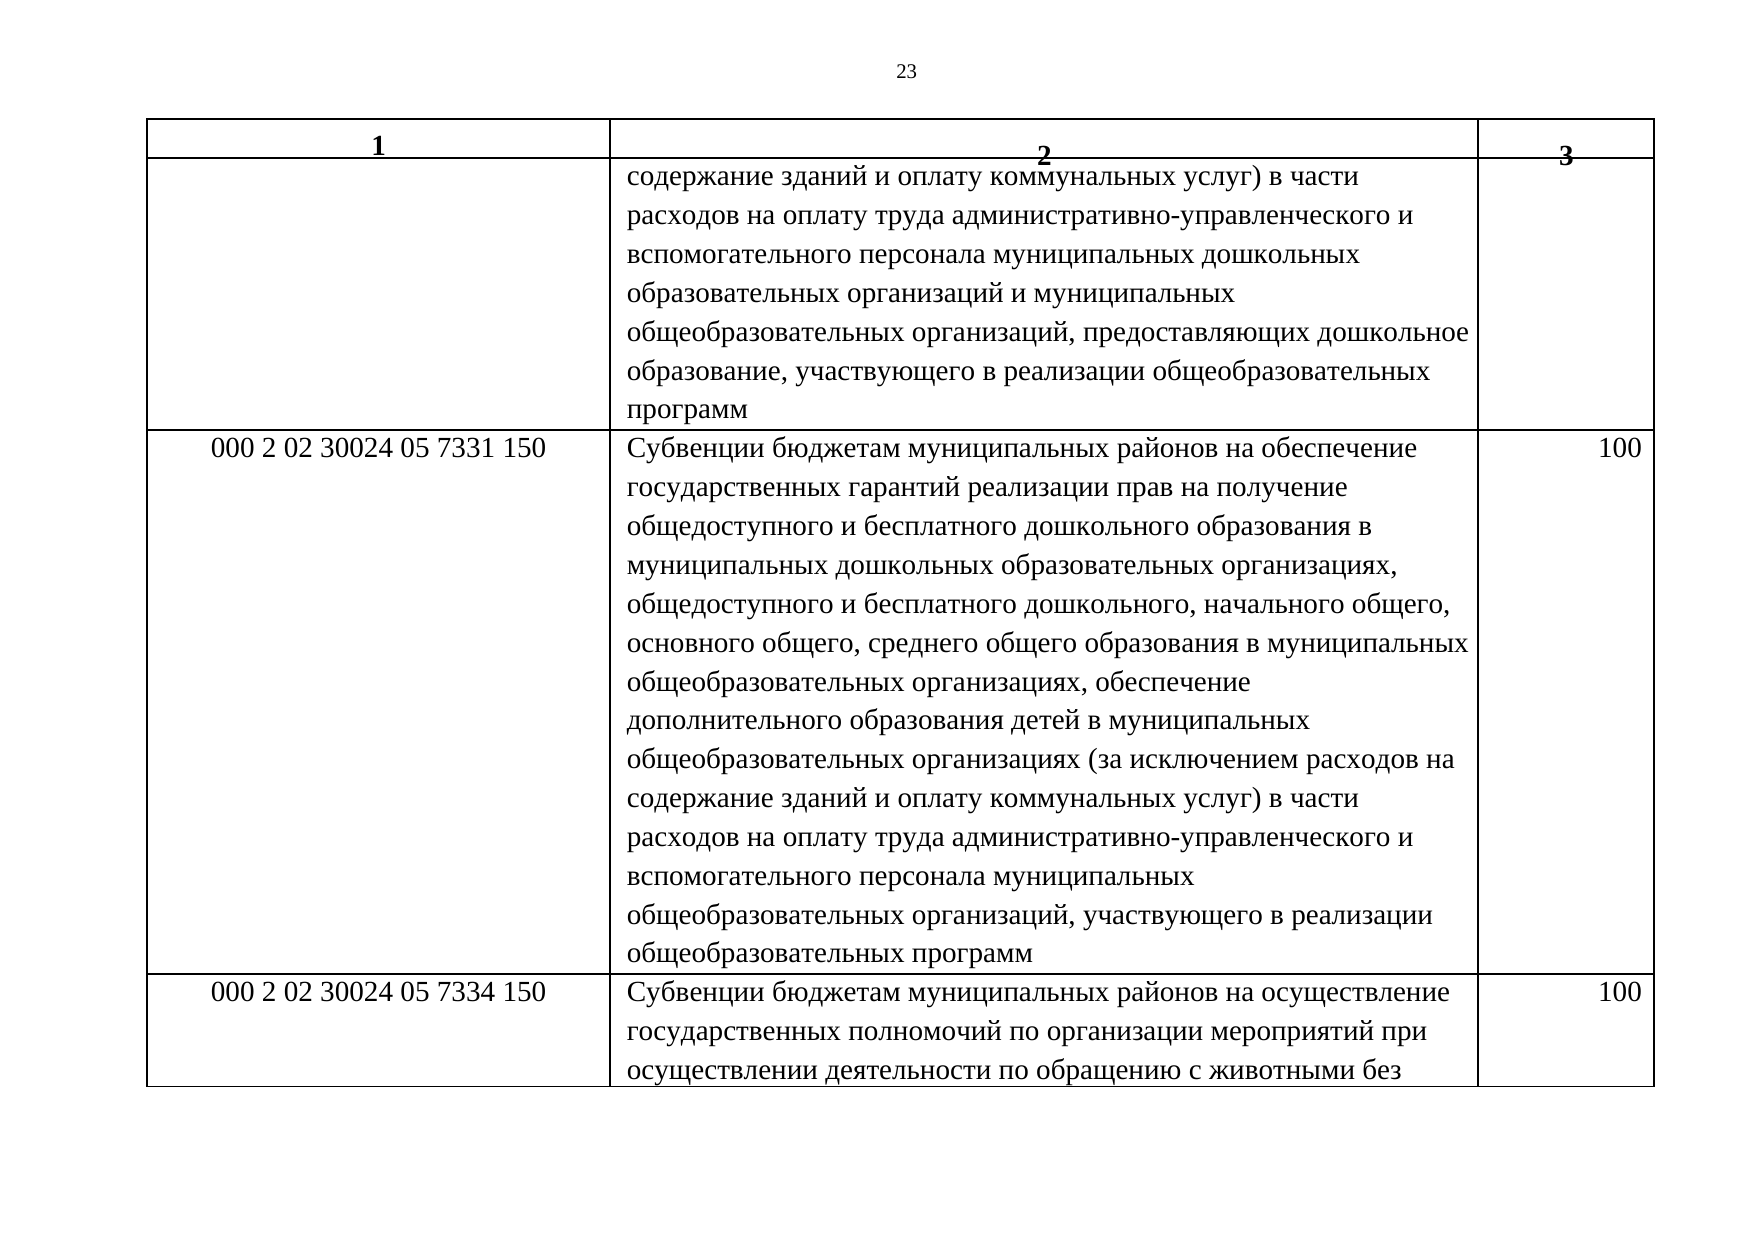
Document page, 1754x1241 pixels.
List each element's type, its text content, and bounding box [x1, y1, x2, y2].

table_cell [611, 975, 1477, 1086]
table_cell Субвенции бюджетам муниципальных районов на обеспечение государственных гарантий реализации прав на получение общедоступного и бесплатного дошкольного образования в муниципальных дошкольных образовательных организациях, общедоступного и бесплатного дошкольного, начального общего, основного общего, среднего общего образования в муниципальных общеобразовательных организациях, обеспечение дополнительного образования детей в муниципальных общеобразовательных организациях (за исключением расходов на содержание зданий и оплату коммунальных услуг) в части расходов на оплату труда административно-управленческого и вспомогательного персонала муниципальных общеобразовательных организаций, участвующего в реализации общеобразовательных программ [611, 431, 1477, 973]
table_cell 100 [1479, 431, 1653, 973]
table_cell 100 [1479, 975, 1653, 1086]
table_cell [611, 159, 1477, 429]
table_header [1479, 120, 1653, 157]
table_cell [148, 975, 609, 1086]
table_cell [148, 159, 609, 429]
table_header [148, 120, 609, 157]
table_cell 100 [1479, 159, 1653, 429]
table_cell 000 2 02 30024 05 7331 150 [148, 431, 609, 973]
table_header [611, 120, 1477, 157]
